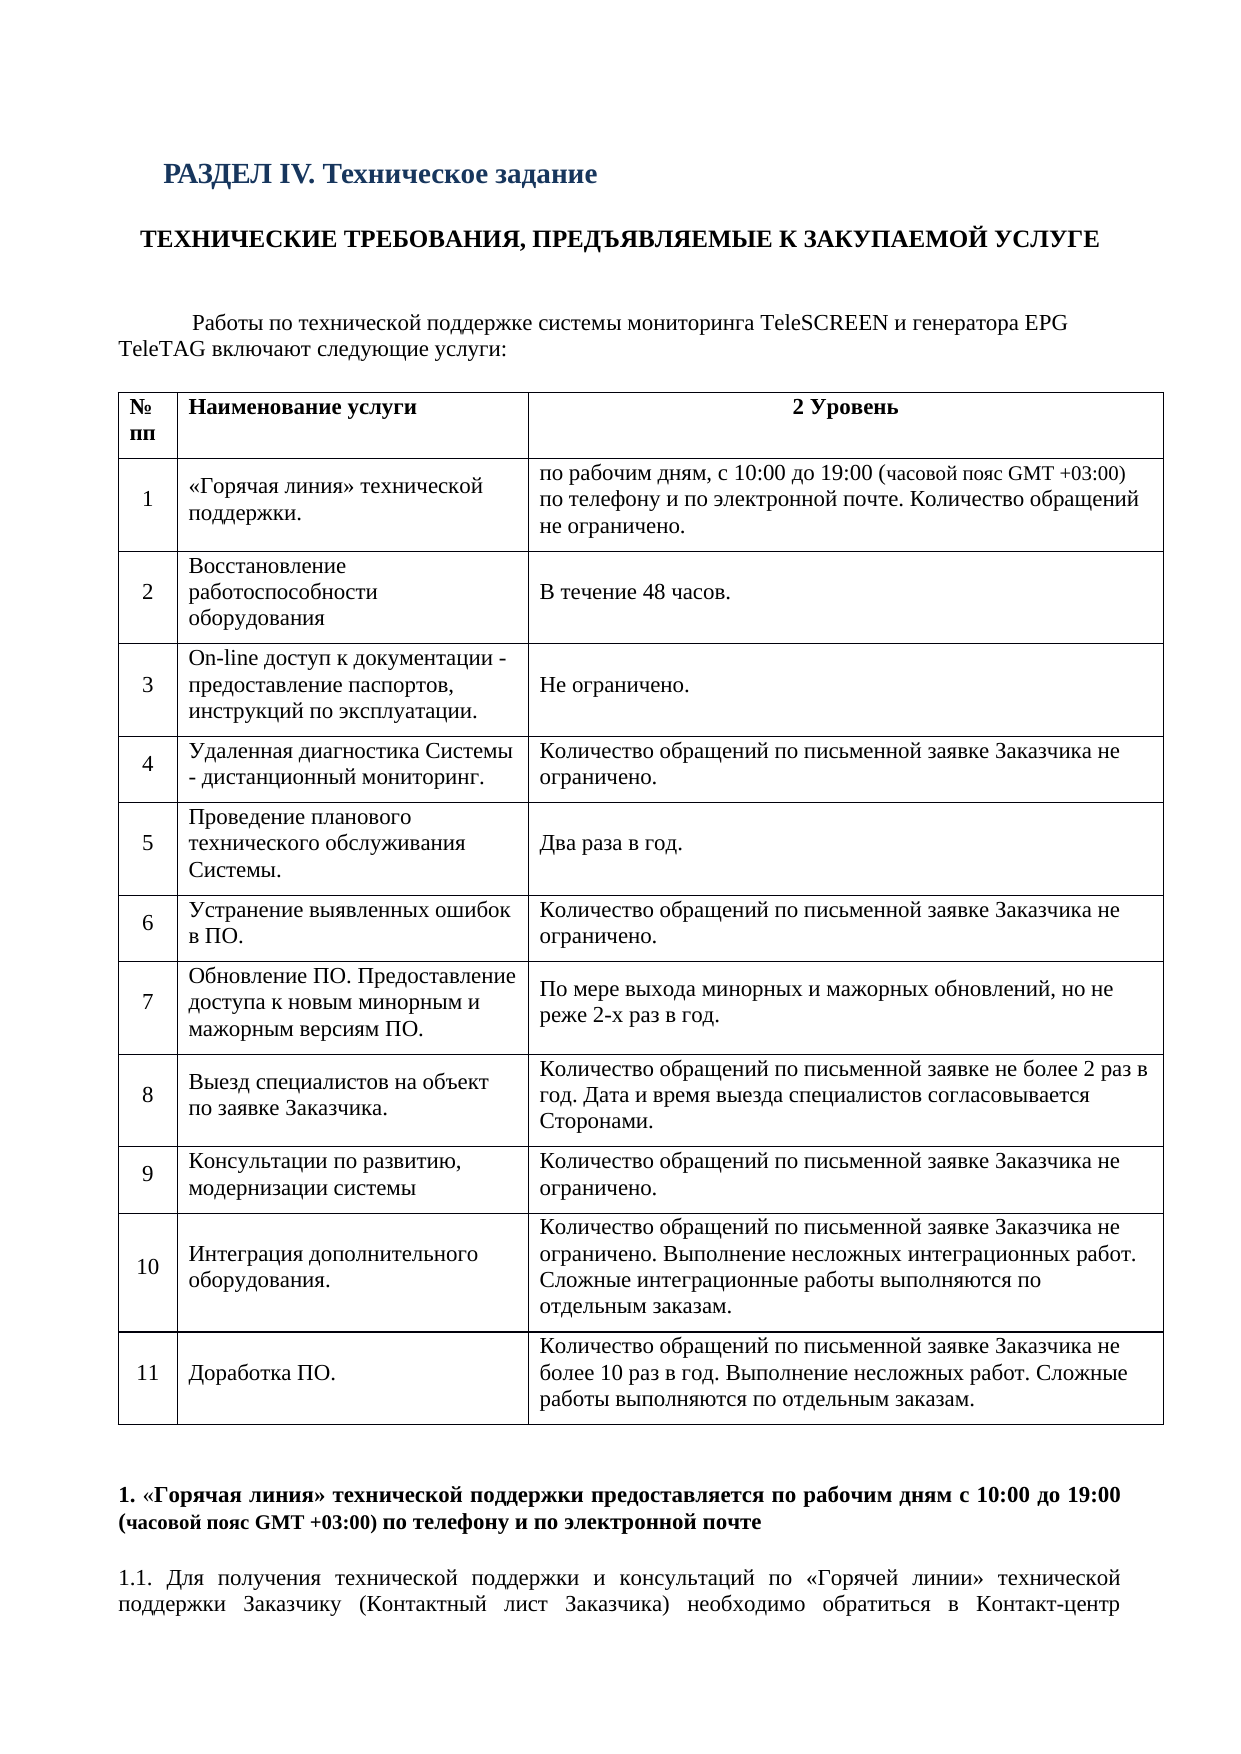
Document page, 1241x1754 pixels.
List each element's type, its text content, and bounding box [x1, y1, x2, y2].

table_cell «Горячая линия» технической поддержки. [178, 459, 528, 551]
table_cell Количество обращений по письменной заявке Заказчика не ограничено. [529, 737, 1163, 802]
subtitle РАЗДЕЛ IV. Техническое задание [163, 156, 1122, 190]
table_cell Выезд специалистов на объект по заявке Заказчика. [178, 1055, 528, 1146]
table_cell В течение 48 часов. [529, 552, 1163, 643]
table_cell Восстановление работоспособности оборудования [178, 552, 528, 643]
table_cell 4 [119, 737, 177, 802]
table_cell Количество обращений по письменной заявке Заказчика не ограничено. Выполнение несложных интеграционных работ. Сложные интеграционные работы выполняются по отдельным заказам. [529, 1214, 1163, 1331]
table_cell 5 [119, 803, 177, 895]
table_cell Устранение выявленных ошибок в ПО. [178, 896, 528, 961]
table_cell 10 [119, 1214, 177, 1331]
table_cell Удаленная диагностика Системы - дистанционный мониторинг. [178, 737, 528, 802]
table_cell Не ограничено. [529, 644, 1163, 736]
table_cell 6 [119, 896, 177, 961]
table_header № пп [119, 393, 177, 458]
table_cell Количество обращений по письменной заявке не более 2 раз в год. Дата и время выезда специалистов согласовывается Сторонами. [529, 1055, 1163, 1146]
text ТЕХНИЧЕСКИЕ ТРЕБОВАНИЯ, ПРЕДЪЯВЛЯЕМЫЕ К ЗАКУПАЕМОЙ УСЛУГЕ [118, 224, 1122, 253]
table_cell 9 [119, 1147, 177, 1212]
table_cell 8 [119, 1055, 177, 1146]
table_cell On-line доступ к документации - предоставление паспортов, инструкций по эксплуатации. [178, 644, 528, 736]
table_cell Два раза в год. [529, 803, 1163, 895]
table_cell Обновление ПО. Предоставление доступа к новым минорным и мажорным версиям ПО. [178, 962, 528, 1053]
table_cell 2 [119, 552, 177, 643]
table_cell Доработка ПО. [178, 1333, 528, 1424]
table_cell 11 [119, 1333, 177, 1424]
table_cell Интеграция дополнительного оборудования. [178, 1214, 528, 1331]
table_cell По мере выхода минорных и мажорных обновлений, но не реже 2-х раз в год. [529, 962, 1163, 1053]
table_cell 3 [119, 644, 177, 736]
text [118, 1564, 1122, 1617]
table_cell Консультации по развитию, модернизации системы [178, 1147, 528, 1212]
table_cell Количество обращений по письменной заявке Заказчика не ограничено. [529, 896, 1163, 961]
table_cell 7 [119, 962, 177, 1053]
table_cell Количество обращений по письменной заявке Заказчика не ограничено. [529, 1147, 1163, 1212]
table_cell Проведение планового технического обслуживания Системы. [178, 803, 528, 895]
text Работы по технической поддержке системы мониторинга TeleSCREEN и генератора EPG TeleTAG включают следующие услуги: [118, 309, 1122, 362]
table_header 2 Уровень [529, 393, 1163, 458]
table_cell Количество обращений по письменной заявке Заказчика не более 10 раз в год. Выполнение несложных работ. Сложные работы выполняются по отдельным заказам. [529, 1333, 1163, 1424]
table_header Наименование услуги [178, 393, 528, 458]
table_cell 1 [119, 459, 177, 551]
text 1. «Горячая линия» технической поддержки предоставляется по рабочим дням с 10:00 до 19:00 (часовой пояс GMT +03:00) по телефону и по электронной почте [118, 1481, 1122, 1534]
table_cell по рабочим дням, с 10:00 до 19:00 (часовой пояс GMT +03:00) по телефону и по электронной почте. Количество обращений не ограничено. [529, 459, 1163, 551]
